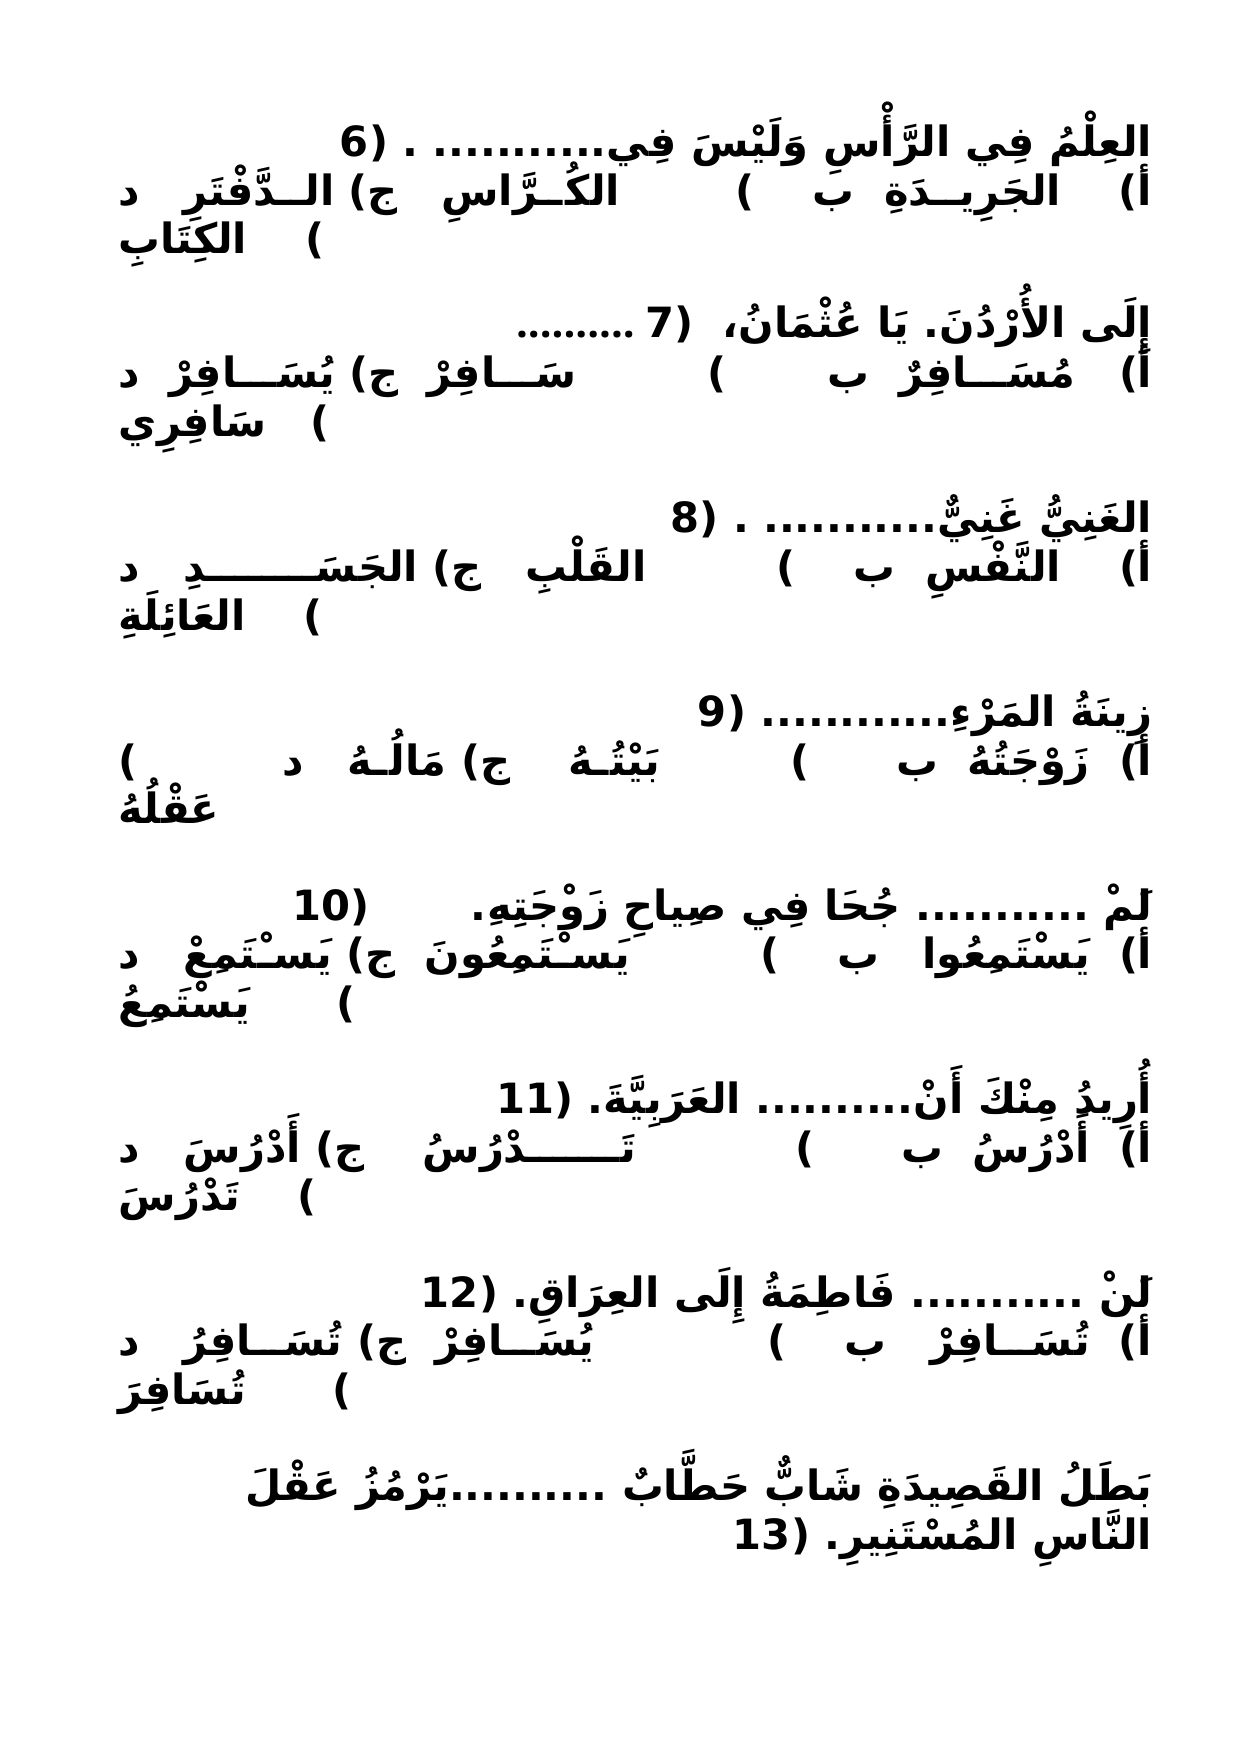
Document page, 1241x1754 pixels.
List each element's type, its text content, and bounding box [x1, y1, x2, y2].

text أ) الجَرِيدَةِ ب ) الكُرَّاسِ ج) الدَّفْتَرِ د ) الكِتَابِ [118, 167, 1152, 264]
text أُرِيدُ مِنْكَ أَنْ.......... العَرَبِيَّةَ. (11 [118, 1075, 1152, 1123]
text أ) النَّفْسِ ب ) القَلْبِ ج) الجَسَدِ د ) العَائِلَةِ [118, 543, 1152, 640]
text أ) أَدْرُسُ ب ) تَدْرُسُ ج) أَدْرُسَ د ) تَدْرُسَ [118, 1123, 1152, 1221]
text أ) يَسْتَمِعُوا ب ) يَسْتَمِعُونَ ج) يَسْتَمِعْ د ) يَسْتَمِعُ [118, 930, 1152, 1027]
text بَطَلُ القَصِيدَةِ شَابٌّ حَطَّابٌ ..........يَرْمُزُ عَقْلَ النَّاسِ المُسْتَنِيرِ. (13 [118, 1462, 1152, 1559]
text أ) مُسَافِرٌ ب ) سَافِرْ ج) يُسَافِرْ د ) سَافِرِي [118, 349, 1152, 446]
text لَنْ ........... فَاطِمَةُ إِلَى العِرَاقِ. (12 [118, 1268, 1152, 1317]
text الغَنِيُّ غَنِيٌّ........... . (8 [118, 494, 1152, 543]
text .......... إِلَى الأُرْدُنَ. يَا عُثْمَانُ، (7 [118, 292, 1152, 349]
text أ) تُسَافِرْ ب ) يُسَافِرْ ج) تُسَافِرُ د ) تُسَافِرَ [118, 1317, 1152, 1414]
text العِلْمُ فِي الرَّأْسِ وَلَيْسَ فِي........... . (6 [118, 118, 1152, 167]
text زِينَةُ المَرْءِ............ (9 [118, 688, 1152, 736]
text أ) زَوْجَتُهُ ب ) بَيْتُهُ ج) مَالُهُ د ) عَقْلُهُ [118, 736, 1152, 833]
text لَمْ ........... جُحَا فِي صِياحِ زَوْجَتِهِ. (10 [118, 881, 1152, 930]
